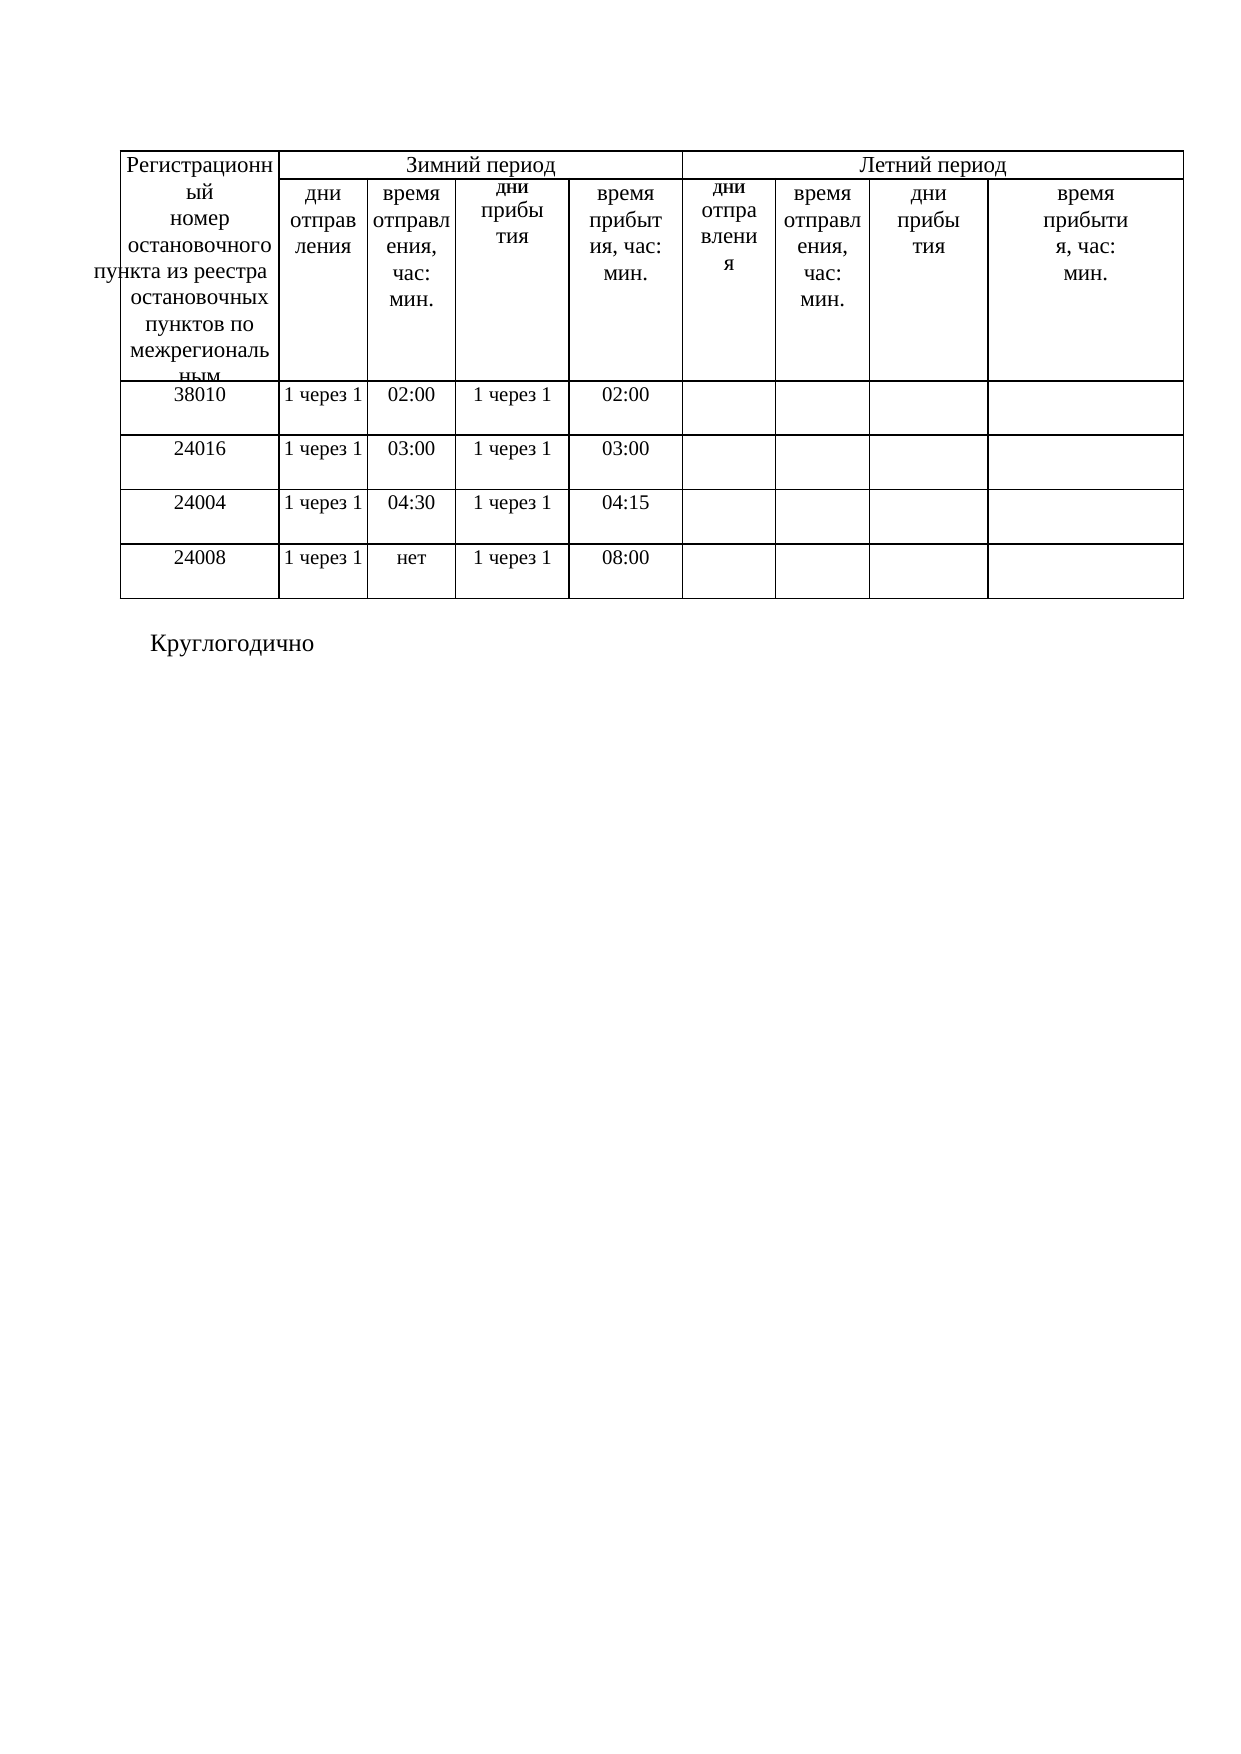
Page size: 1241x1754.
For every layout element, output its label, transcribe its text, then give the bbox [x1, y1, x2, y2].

table_cell нет [368, 545, 455, 597]
table_cell [989, 436, 1183, 489]
table_header Зимний период [280, 152, 682, 178]
table_cell [870, 545, 987, 597]
table_cell [776, 382, 869, 434]
table_cell 03:00 [368, 436, 455, 489]
table_cell [683, 436, 775, 489]
table_cell 04:15 [570, 490, 682, 543]
table_cell 24004 [121, 490, 278, 543]
table_header Летний период [683, 152, 1183, 178]
table_cell 02:00 [368, 382, 455, 434]
table_cell 1 через 1 [280, 436, 367, 489]
table_cell 24008 [121, 545, 278, 597]
text Круглогодично [150, 628, 1090, 657]
table_cell [776, 545, 869, 597]
table_cell время прибыти я, час: мин. [989, 180, 1183, 380]
table_cell дни прибы тия [870, 180, 987, 380]
table_cell ДНИ отпра влени я [683, 180, 775, 380]
table_cell [683, 545, 775, 597]
table_cell 04:30 [368, 490, 455, 543]
table_cell [870, 436, 987, 489]
table_cell [870, 382, 987, 434]
table_cell 02:00 [570, 382, 682, 434]
table_cell время отправл ения, час: мин. [368, 180, 455, 380]
table_cell 1 через 1 [456, 382, 568, 434]
table_cell 1 через 1 [456, 436, 568, 489]
table_cell 08:00 [570, 545, 682, 597]
table_cell 1 через 1 [280, 382, 367, 434]
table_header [121, 152, 278, 380]
table_cell [776, 490, 869, 543]
table_cell 38010 [121, 382, 278, 434]
table_cell 03:00 [570, 436, 682, 489]
table_cell 1 через 1 [456, 545, 568, 597]
table_cell 24016 [121, 436, 278, 489]
table_cell 1 через 1 [280, 545, 367, 597]
table_cell время отправл ения, час: мин. [776, 180, 869, 380]
table_cell ДНИ прибы тия [456, 180, 568, 380]
table_cell [989, 382, 1183, 434]
table_cell [683, 490, 775, 543]
table_cell [989, 545, 1183, 597]
table_cell дни отправ ления [280, 180, 367, 380]
table_cell время прибыт ия, час: мин. [570, 180, 682, 380]
table_cell [870, 490, 987, 543]
table_cell [683, 382, 775, 434]
table_cell [989, 490, 1183, 543]
table_cell 1 через 1 [280, 490, 367, 543]
table_cell 1 через 1 [456, 490, 568, 543]
table_cell [776, 436, 869, 489]
